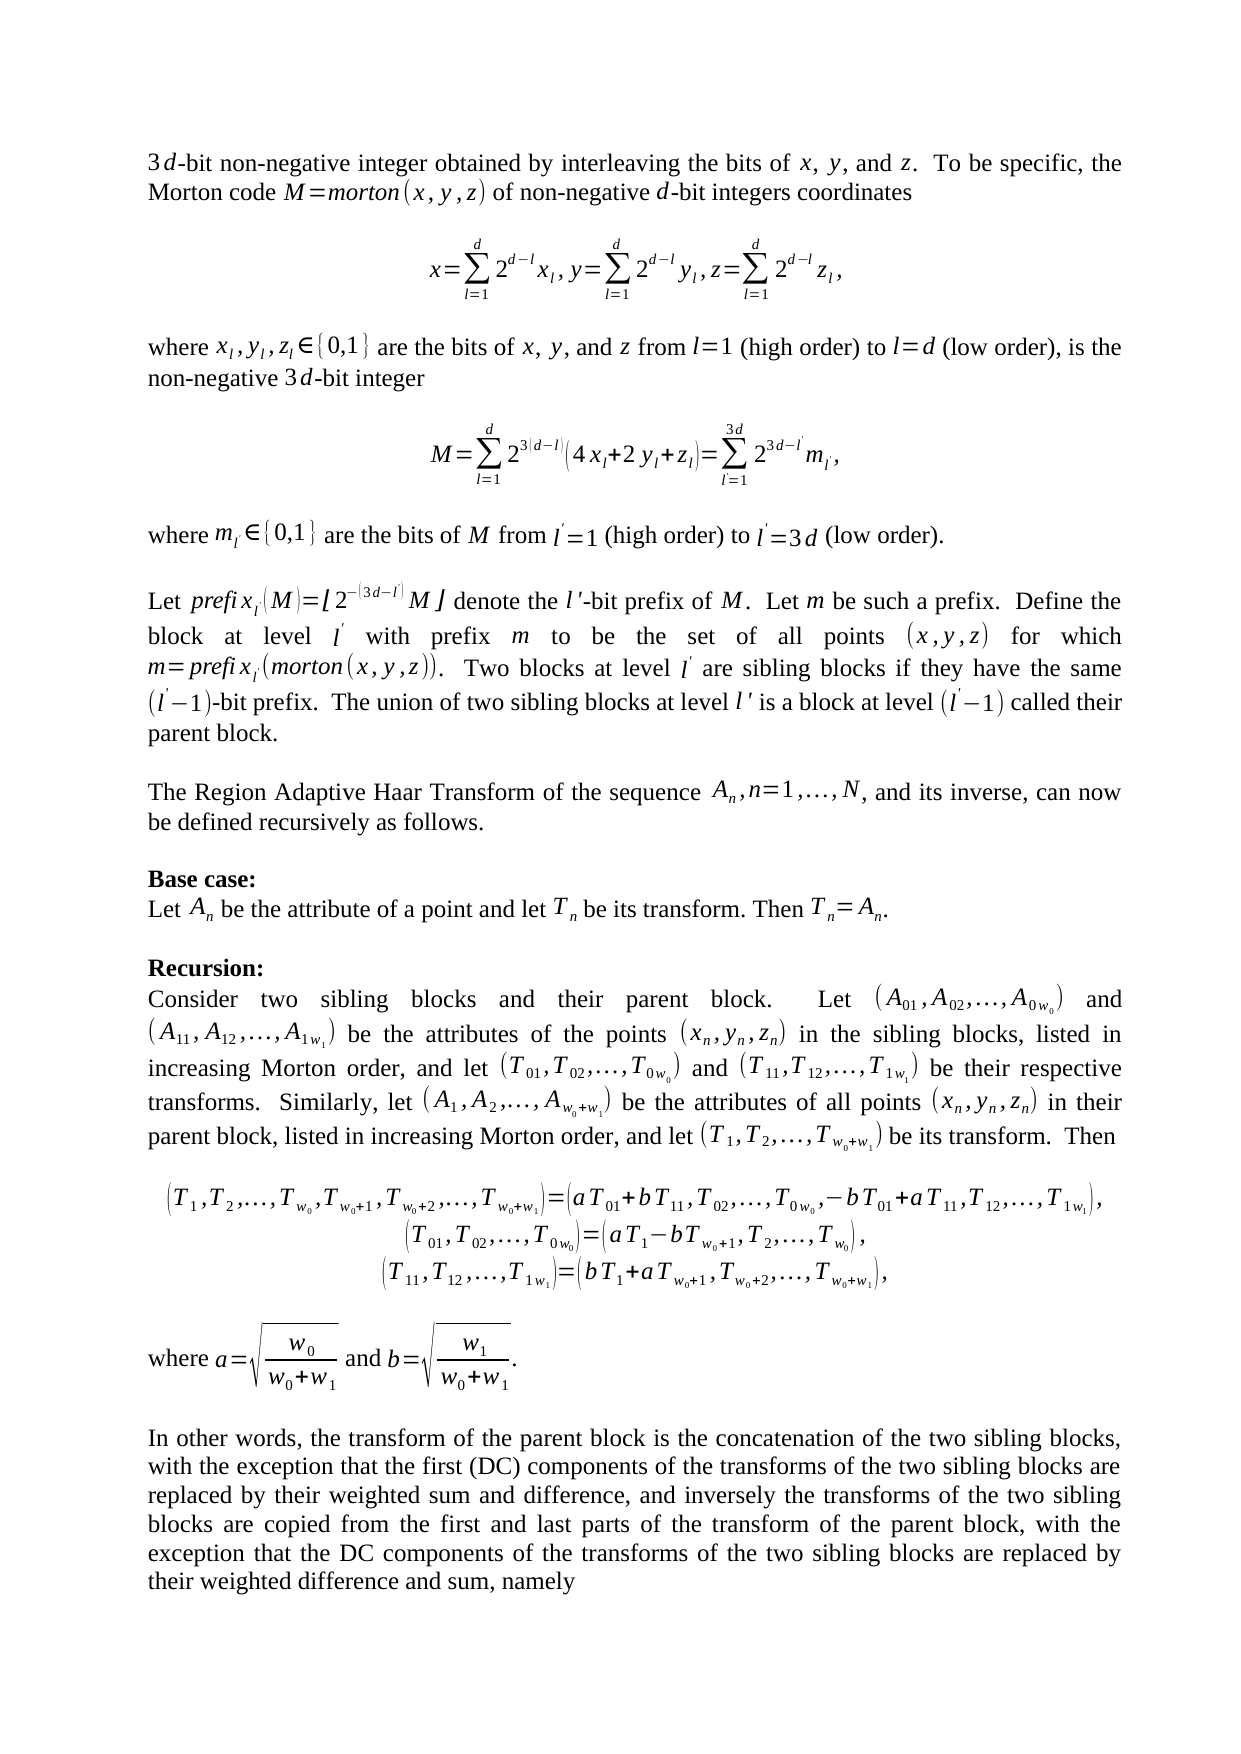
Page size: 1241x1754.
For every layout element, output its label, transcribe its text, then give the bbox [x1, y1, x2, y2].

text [148, 148, 1122, 206]
text where and . [148, 1322, 1122, 1394]
text Let denote the -bit prefix of . Let be such a prefix. Define the block at level with prefix to be the set of all points for which . Two blocks at level are sibling blocks if they have the same -bit prefix. The union of two sibling blocks at level is a block at level called their parent block. [148, 581, 1122, 747]
text Let be the attribute of a point and let be its transform. Then . [148, 893, 1122, 924]
text Consider two sibling blocks and their parent block. Let and be the attributes of the points in the sibling blocks, listed in increasing Morton order, and let and be their respective transforms. Similarly, let be the attributes of all points in their parent block, listed in increasing Morton order, and let be its transform. Then [148, 982, 1122, 1153]
text Base case: [148, 864, 1122, 893]
text In other words, the transform of the parent block is the concatenation of the two sibling blocks, with the exception that the first (DC) components of the transforms of the two sibling blocks are replaced by their weighted sum and difference, and inversely the transforms of the two sibling blocks are copied from the first and last parts of the transform of the parent block, with the exception that the DC components of the transforms of the two sibling blocks are replaced by their weighted difference and sum, namely [148, 1423, 1122, 1595]
text The Region Adaptive Haar Transform of the sequence , and its inverse, can now be defined recursively as follows. [148, 775, 1122, 836]
text where are the bits of , , and from (high order) to (low order), is the non-negative -bit integer [148, 331, 1122, 391]
text where are the bits of from (high order) to (low order). [148, 518, 1122, 552]
text Recursion: [148, 953, 1122, 982]
